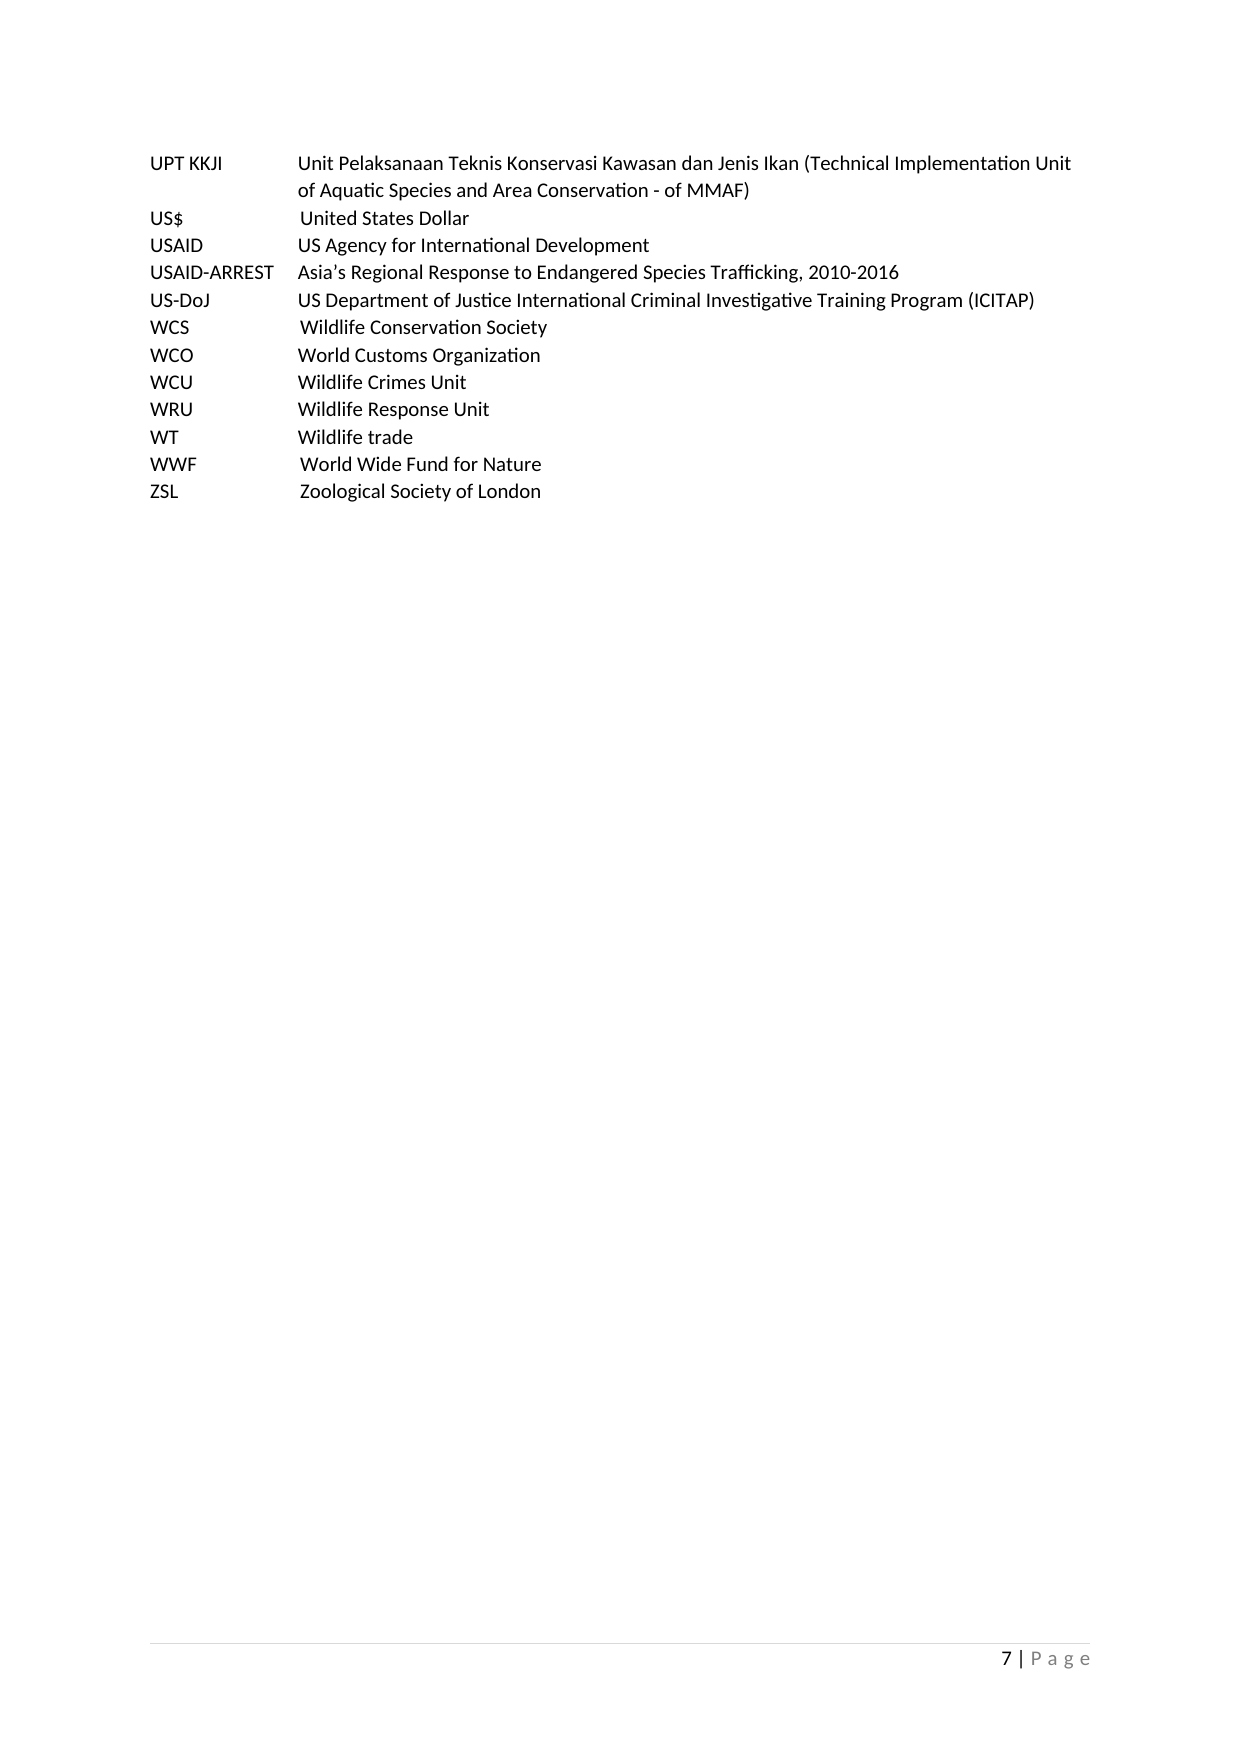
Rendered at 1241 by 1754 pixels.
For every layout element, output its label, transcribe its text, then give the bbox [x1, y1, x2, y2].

text WCU Wildlife Crimes Unit [150, 369, 1090, 394]
text UPT KKJI Unit Pelaksanaan Teknis Konservasi Kawasan dan Jenis Ikan (Technical Implementation Unit of Aquatic Species and Area Conservation - of MMAF) [150, 150, 1090, 203]
text WCO World Customs Organization [150, 342, 1090, 367]
text USAID-ARREST Asia’s Regional Response to Endangered Species Trafficking, 2010-2016 [150, 259, 1090, 285]
text USAID US Agency for International Development [150, 232, 1090, 258]
text ZSL Zoological Society of London [150, 479, 1090, 504]
text WCS Wildlife Conservation Society [150, 314, 1090, 340]
text WWF World Wide Fund for Nature [150, 451, 1090, 477]
text WT Wildlife trade [150, 424, 1090, 449]
text US$ United States Dollar [150, 205, 1090, 230]
text US-DoJ US Department of Justice International Criminal Investigative Training Program (ICITAP) [150, 287, 1090, 312]
text WRU Wildlife Response Unit [150, 397, 1090, 422]
